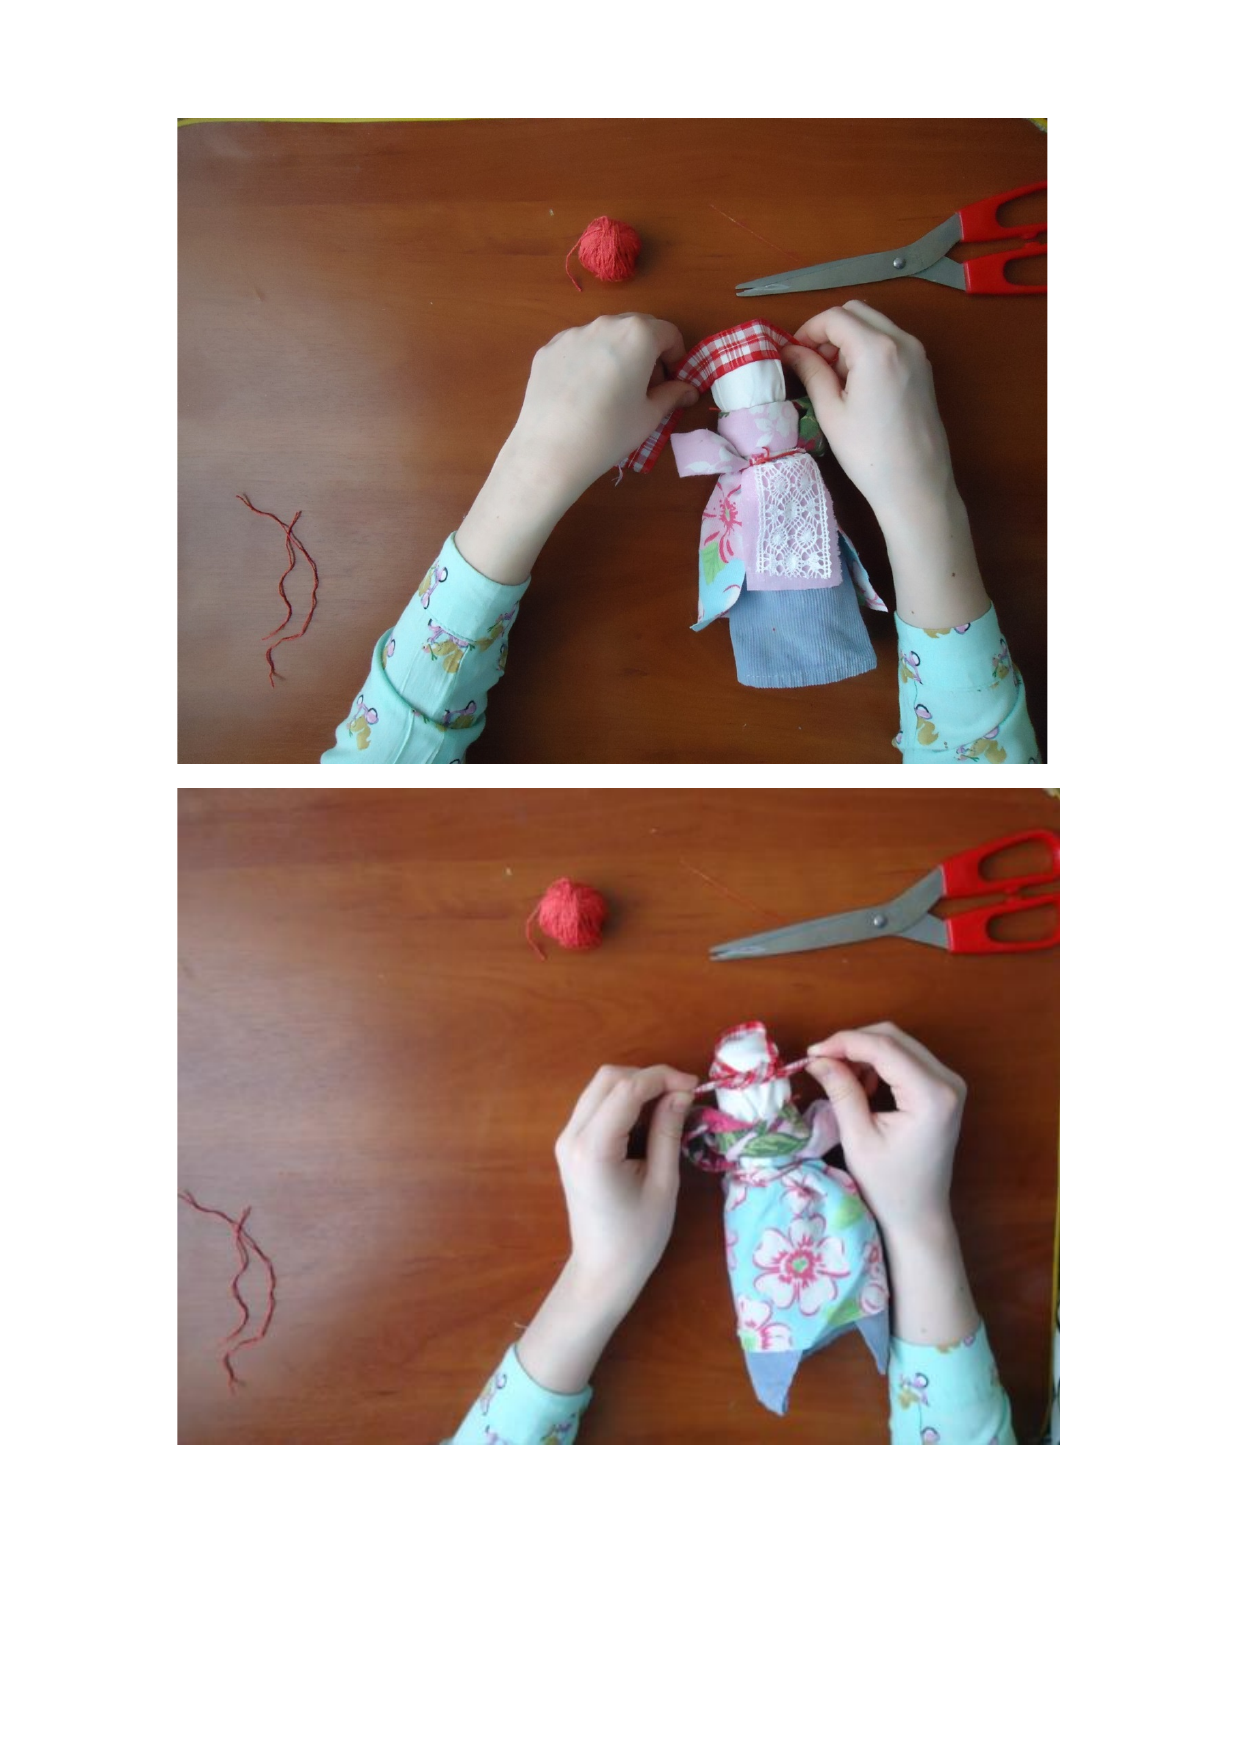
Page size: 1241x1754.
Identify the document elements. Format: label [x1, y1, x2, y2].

picture [177, 118, 1048, 764]
picture [177, 788, 1060, 1445]
